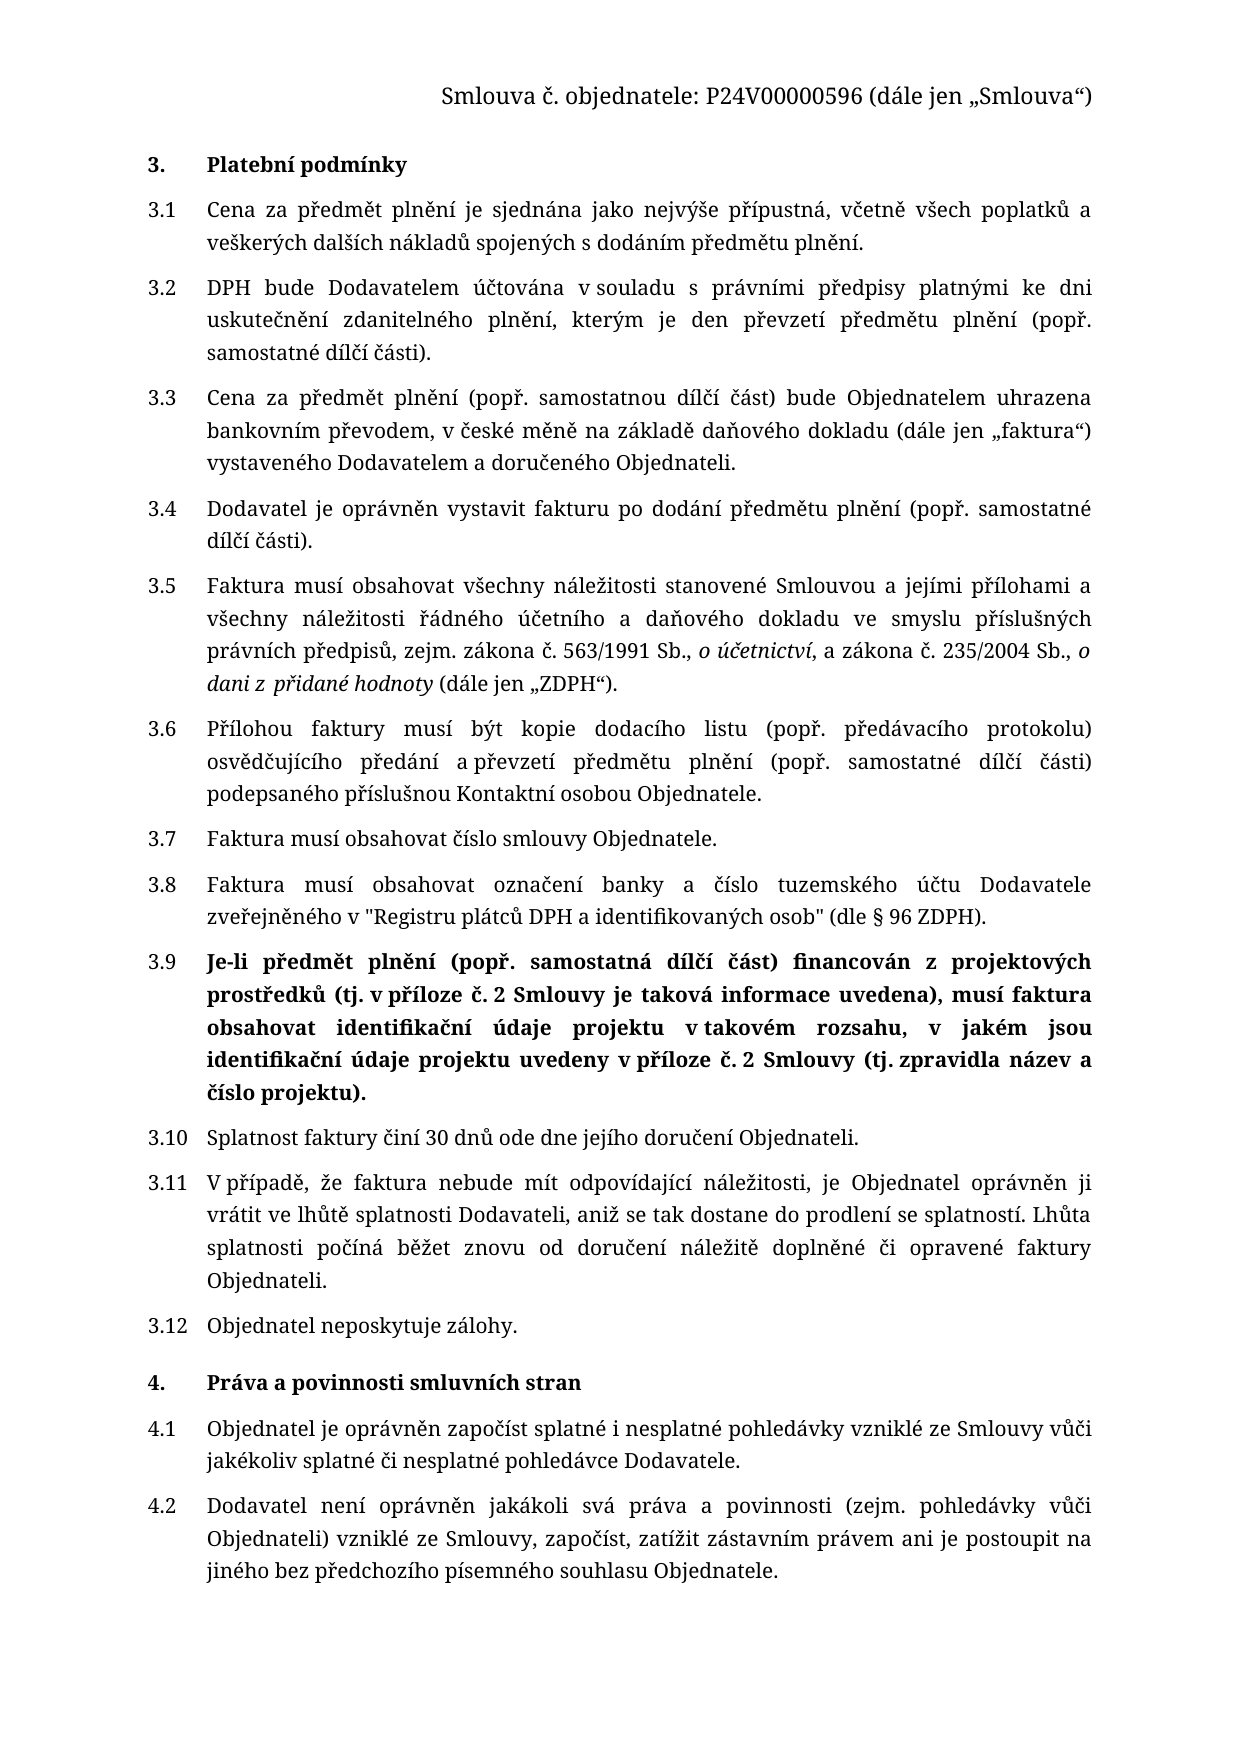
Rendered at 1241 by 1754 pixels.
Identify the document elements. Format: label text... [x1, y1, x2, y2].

list Přílohou faktury musí být kopie dodacího listu (popř. předávacího protokolu) osvědčujícího předání a převzetí předmětu plnění (popř. samostatné dílčí části) podepsaného příslušnou Kontaktní osobou Objednatele. [148, 714, 1093, 808]
list Faktura musí obsahovat číslo smlouvy Objednatele. [148, 824, 1093, 853]
list Práva a povinnosti smluvních stran [148, 1368, 1093, 1397]
list Objednatel neposkytuje zálohy. [148, 1311, 1093, 1339]
list Cena za předmět plnění (popř. samostatnou dílčí část) bude Objednatelem uhrazena bankovním převodem, v české měně na základě daňového dokladu (dále jen „faktura“) vystaveného Dodavatelem a doručeného Objednateli. [148, 383, 1093, 477]
list Cena za předmět plnění je sjednána jako nejvýše přípustná, včetně všech poplatků a veškerých dalších nákladů spojených s dodáním předmětu plnění. [148, 195, 1093, 256]
list Objednatel je oprávněn započíst splatné i nesplatné pohledávky vzniklé ze Smlouvy vůči jakékoliv splatné či nesplatné pohledávce Dodavatele. [148, 1414, 1093, 1475]
list Splatnost faktury činí 30 dnů ode dne jejího doručení Objednateli. [148, 1123, 1093, 1151]
list Platební podmínky [148, 150, 1093, 179]
list Dodavatel není oprávněn jakákoli svá práva a povinnosti (zejm. pohledávky vůči Objednateli) vzniklé ze Smlouvy, započíst, zatížit zástavním právem ani je postoupit na jiného bez předchozího písemného souhlasu Objednatele. [148, 1491, 1093, 1585]
list DPH bude Dodavatelem účtována v souladu s právními předpisy platnými ke dni uskutečnění zdanitelného plnění, kterým je den převzetí předmětu plnění (popř. samostatné dílčí části). [148, 273, 1093, 367]
list Je-li předmět plnění (popř. samostatná dílčí část) financován z projektových prostředků (tj. v příloze č. 2 Smlouvy je taková informace uvedena), musí faktura obsahovat identifikační údaje projektu v takovém rozsahu, v jakém jsou identifikační údaje projektu uvedeny v příloze č. 2 Smlouvy (tj. zpravidla název a číslo projektu). [148, 947, 1093, 1106]
list V případě, že faktura nebude mít odpovídající náležitosti, je Objednatel oprávněn ji vrátit ve lhůtě splatnosti Dodavateli, aniž se tak dostane do prodlení se splatností. Lhůta splatnosti počíná běžet znovu od doručení náležitě doplněné či opravené faktury Objednateli. [148, 1168, 1093, 1294]
list Dodavatel je oprávněn vystavit fakturu po dodání předmětu plnění (popř. samostatné dílčí části). [148, 494, 1093, 555]
list Faktura musí obsahovat označení banky a číslo tuzemského účtu Dodavatele zveřejněného v "Registru plátců DPH a identifikovaných osob" (dle § 96 ZDPH). [148, 870, 1093, 931]
list Faktura musí obsahovat všechny náležitosti stanovené Smlouvou a jejími přílohami a všechny náležitosti řádného účetního a daňového dokladu ve smyslu příslušných právních předpisů, zejm. zákona č. 563/1991 Sb., o účetnictví, a zákona č. 235/2004 Sb., o dani z přidané hodnoty (dále jen „ZDPH“). [148, 571, 1093, 698]
